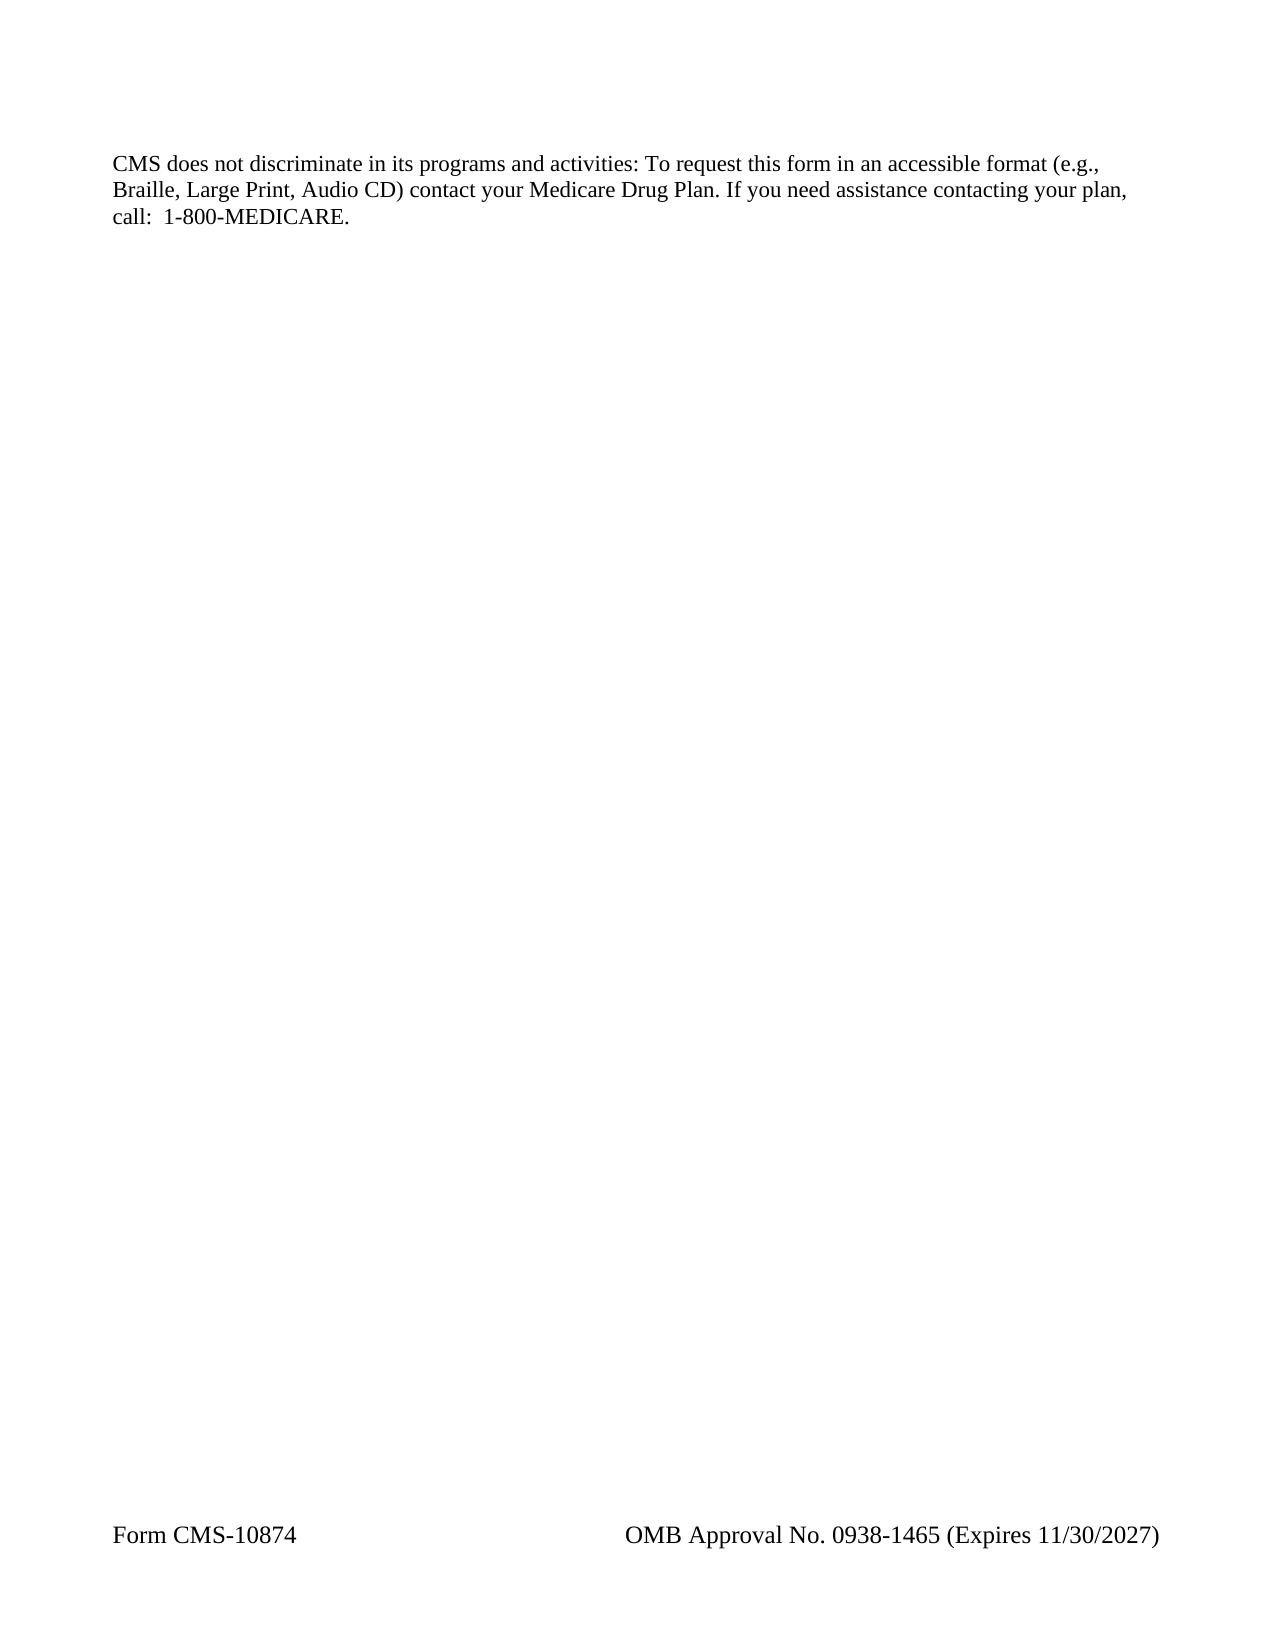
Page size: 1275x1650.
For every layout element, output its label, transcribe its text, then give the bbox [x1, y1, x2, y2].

text CMS does not discriminate in its programs and activities: To request this form in an accessible format (e.g., Braille, Large Print, Audio CD) contact your Medicare Drug Plan. If you need assistance contacting your plan, call: 1-800-MEDICARE. [112, 150, 1162, 229]
